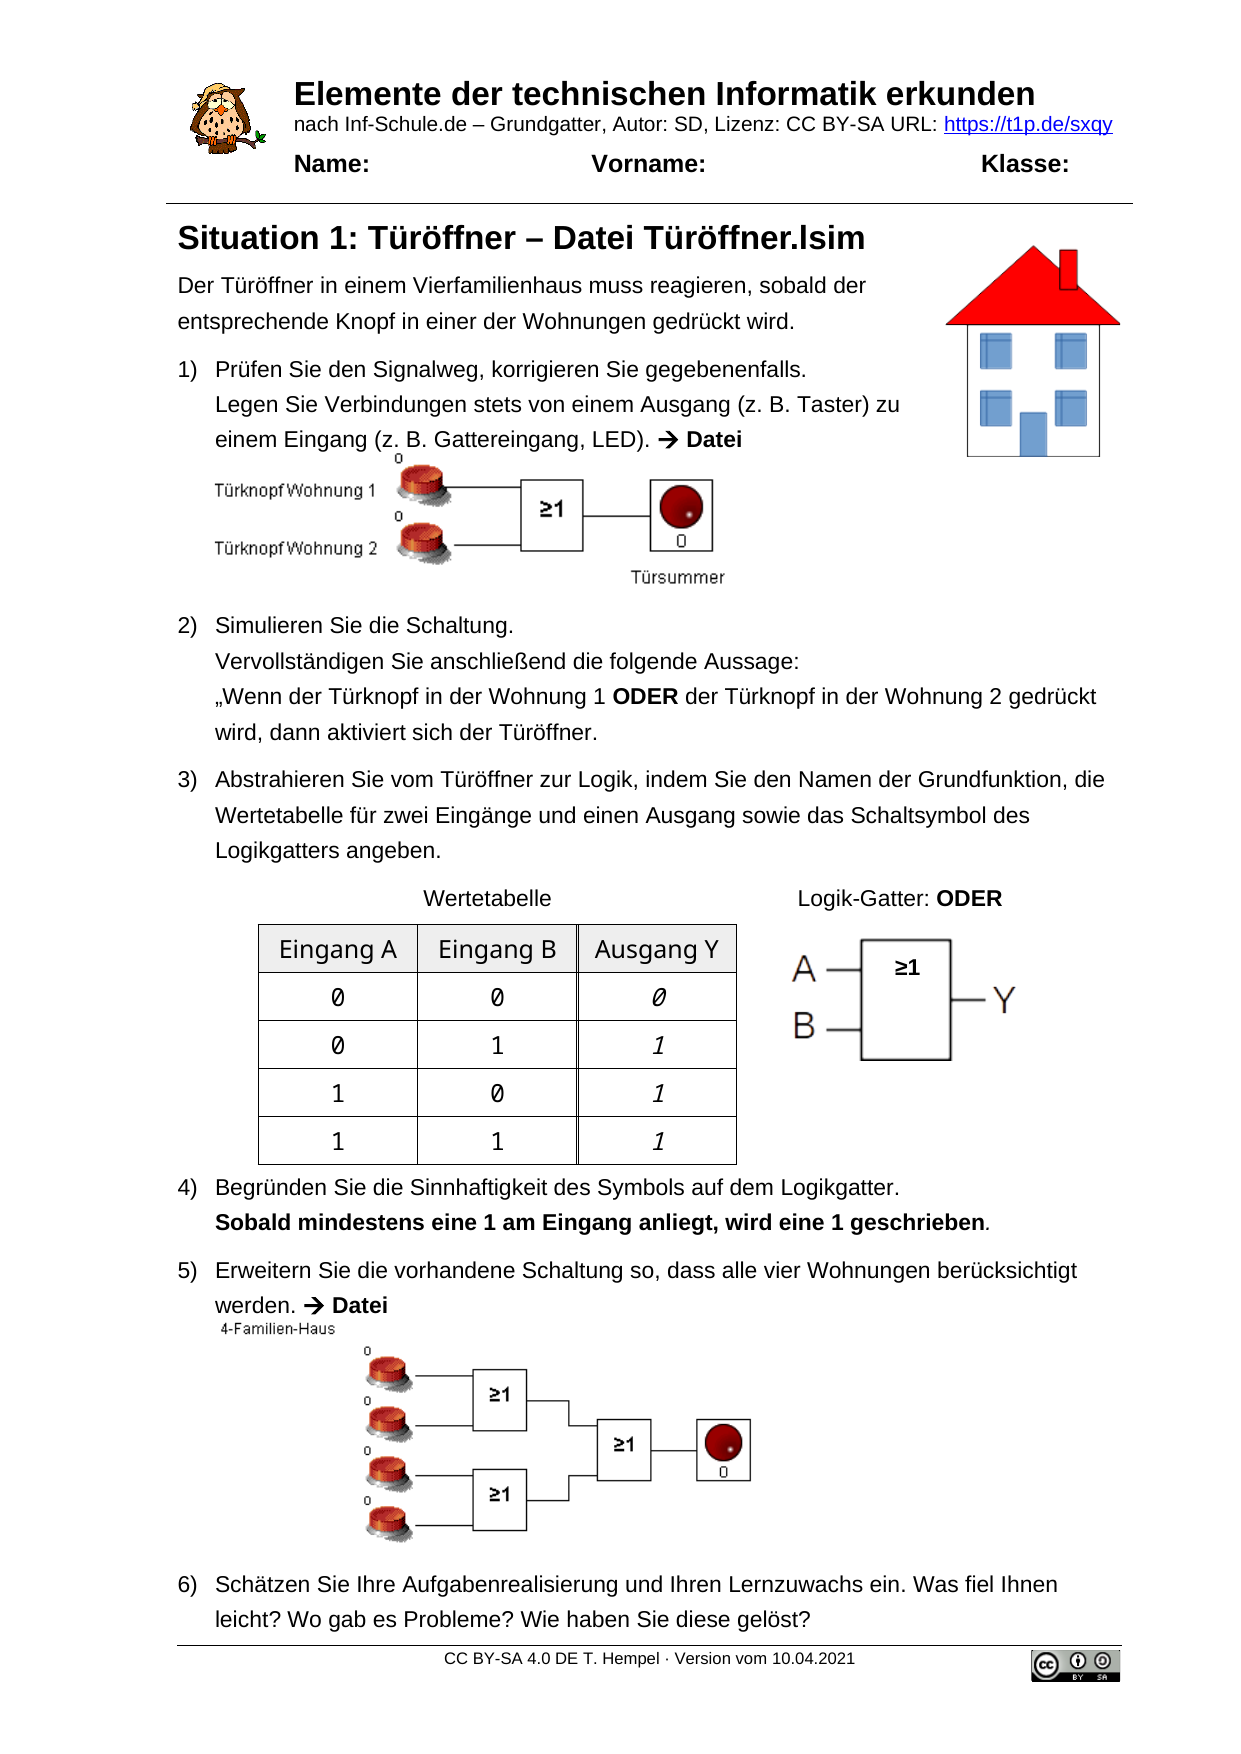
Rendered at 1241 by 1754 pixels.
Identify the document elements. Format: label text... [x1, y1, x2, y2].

list Abstrahieren Sie vom Türöffner zur Logik, indem Sie den Namen der Grundfunktion, die Wertetabelle für zwei Eingänge und einen Ausgang sowie das Schaltsymbol des Logikgatters angeben. [177, 757, 1122, 863]
table_header Eingang A [259, 925, 417, 972]
picture [214, 1318, 760, 1550]
picture [1031, 1650, 1121, 1682]
picture [945, 245, 1121, 457]
table_cell 0 [259, 1021, 417, 1068]
list Schätzen Sie Ihre Aufgabenrealisierung und Ihren Lernzuwachs ein. Was fiel Ihnen leicht? Wo gab es Probleme? Wie haben Sie diese gelöst? [177, 1562, 1122, 1633]
table_cell 0 [259, 973, 417, 1020]
list Wertetabelle Logik-Gatter: ODER [215, 876, 1122, 911]
table_cell 0 [579, 973, 736, 1020]
table_cell 1 [418, 1117, 576, 1163]
table_header Eingang B [418, 925, 576, 972]
list Begründen Sie die Sinnhaftigkeit des Symbols auf dem Logikgatter. Sobald mindestens eine 1 am Eingang anliegt, wird eine 1 geschrieben. [177, 1164, 1122, 1235]
table_cell 1 [579, 1069, 736, 1116]
table_cell 1 [579, 1117, 736, 1163]
table_cell 1 [418, 1021, 576, 1068]
table_cell 0 [418, 973, 576, 1020]
table_cell 1 [259, 1069, 417, 1116]
table_cell 1 [259, 1117, 417, 1163]
picture [778, 938, 1033, 1061]
table_header Ausgang Y [579, 925, 736, 972]
list Simulieren Sie die Schaltung. Vervollständigen Sie anschließend die folgende Aussage: „Wenn der Türknopf in der Wohnung 1 ODER der Türknopf in der Wohnung 2 gedrückt wird, dann aktiviert sich der Türöffner. [177, 603, 1122, 745]
table_cell 1 [579, 1021, 736, 1068]
picture [214, 452, 732, 591]
subtitle Situation 1: Türöffner – Datei Türöffner.lsim [177, 218, 1122, 257]
text Der Türöffner in einem Vierfamilienhaus muss reagieren, sobald der entsprechende Knopf in einer der Wohnungen gedrückt wird. [177, 263, 945, 334]
table_cell 0 [418, 1069, 576, 1116]
picture [177, 73, 271, 160]
